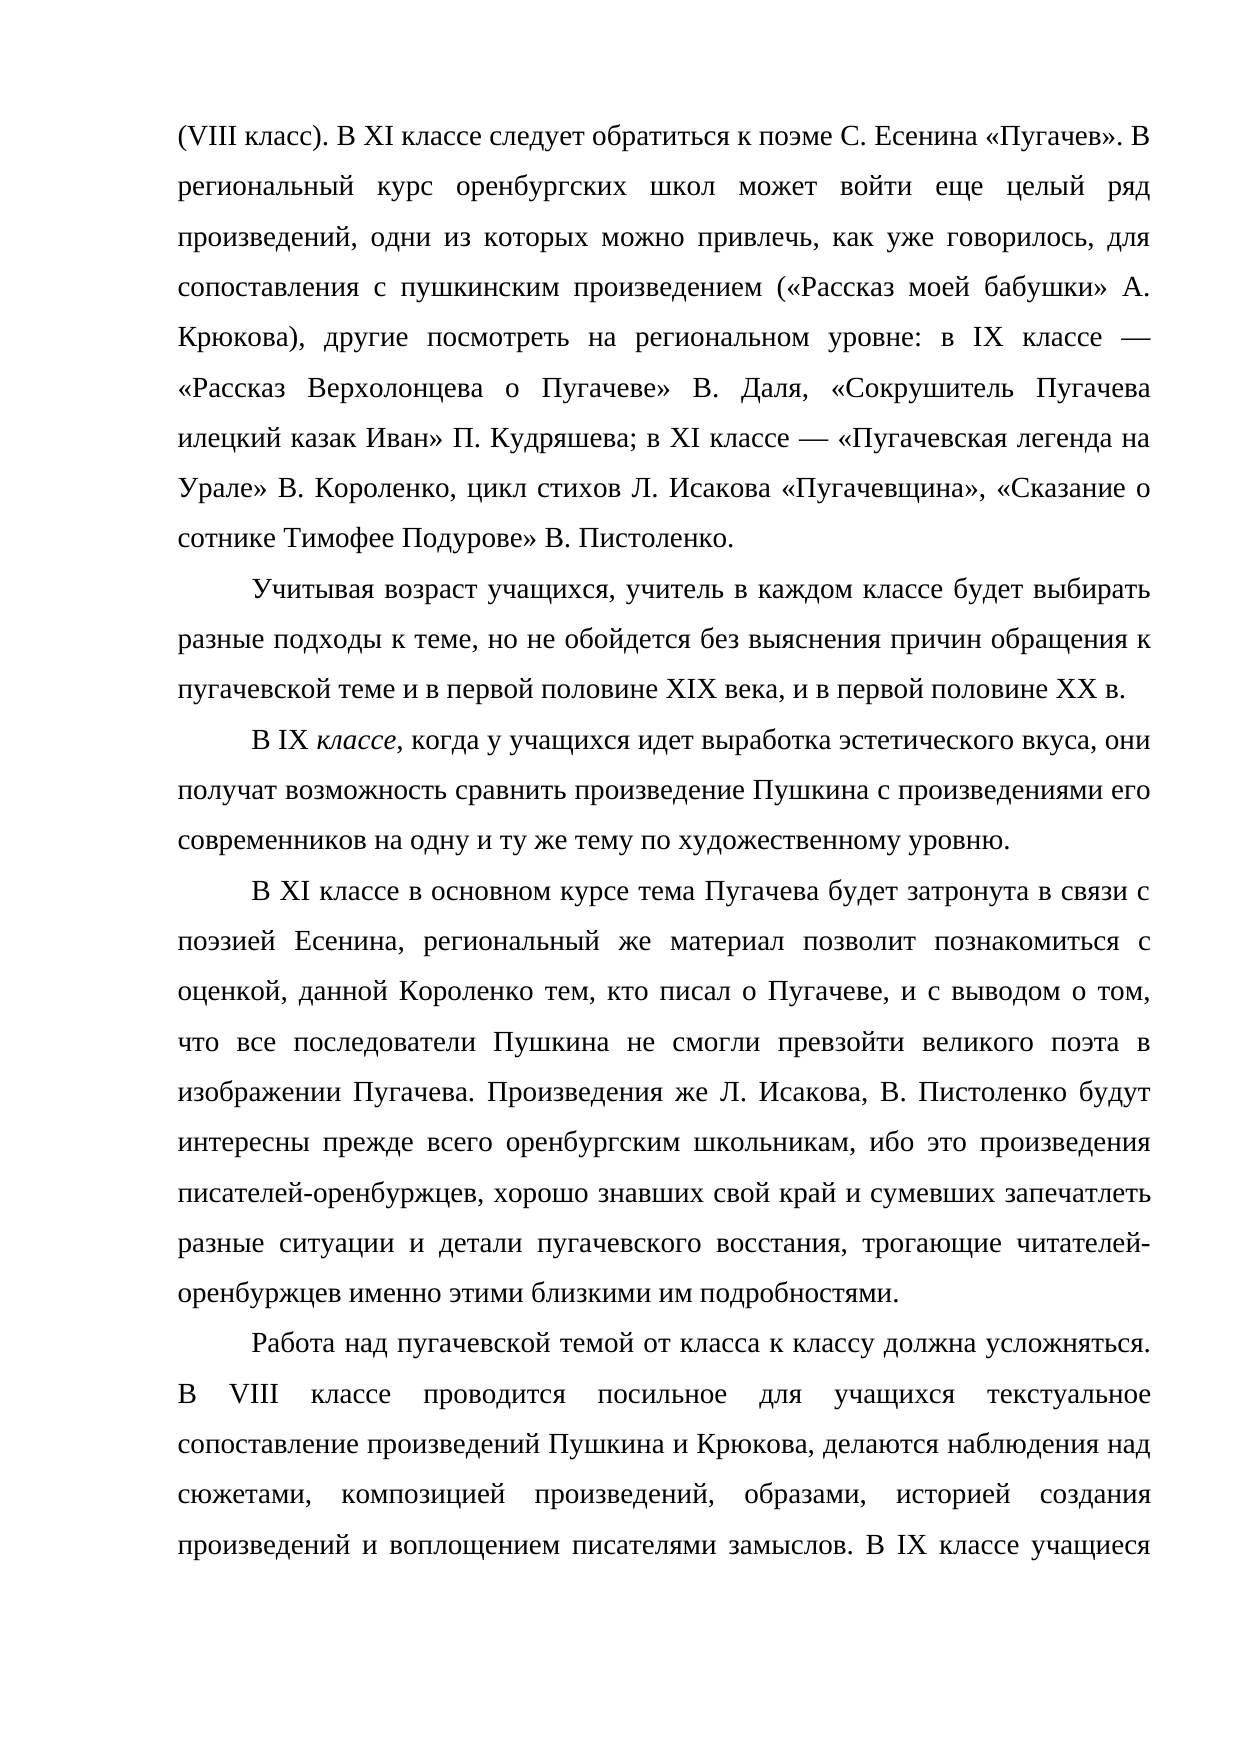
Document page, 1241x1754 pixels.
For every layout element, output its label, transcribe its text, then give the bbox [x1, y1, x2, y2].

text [177, 118, 1152, 554]
text В IX классе, когда у учащихся идет выработка эстетического вкуса, они получат возможность сравнить произведение Пушкина с произведениями его современников на одну и ту же тему по художественному уровню. [177, 722, 1152, 856]
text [177, 1326, 1152, 1560]
text Учитывая возраст учащихся, учитель в каждом классе будет выбирать разные подходы к теме, но не обойдется без выяснения причин обращения к пугачевской теме и в первой половине XIX века, и в первой половине XX в. [177, 571, 1152, 705]
text В XI классе в основном курсе тема Пугачева будет затронута в связи с поэзией Есенина, региональный же материал позволит познакомиться с оценкой, данной Короленко тем, кто писал о Пугачеве, и с выводом о том, что все последователи Пушкина не смогли превзойти великого поэта в изображении Пугачева. Произведения же Л. Исакова, В. Пистоленко будут интересны прежде всего оренбургским школьникам, ибо это произведения писателей-оренбуржцев, хорошо знавших свой край и сумевших запечатлеть разные ситуации и детали пугачевского восстания, трогающие читателей-оренбуржцев именно этими близкими им подробностями. [177, 873, 1152, 1309]
